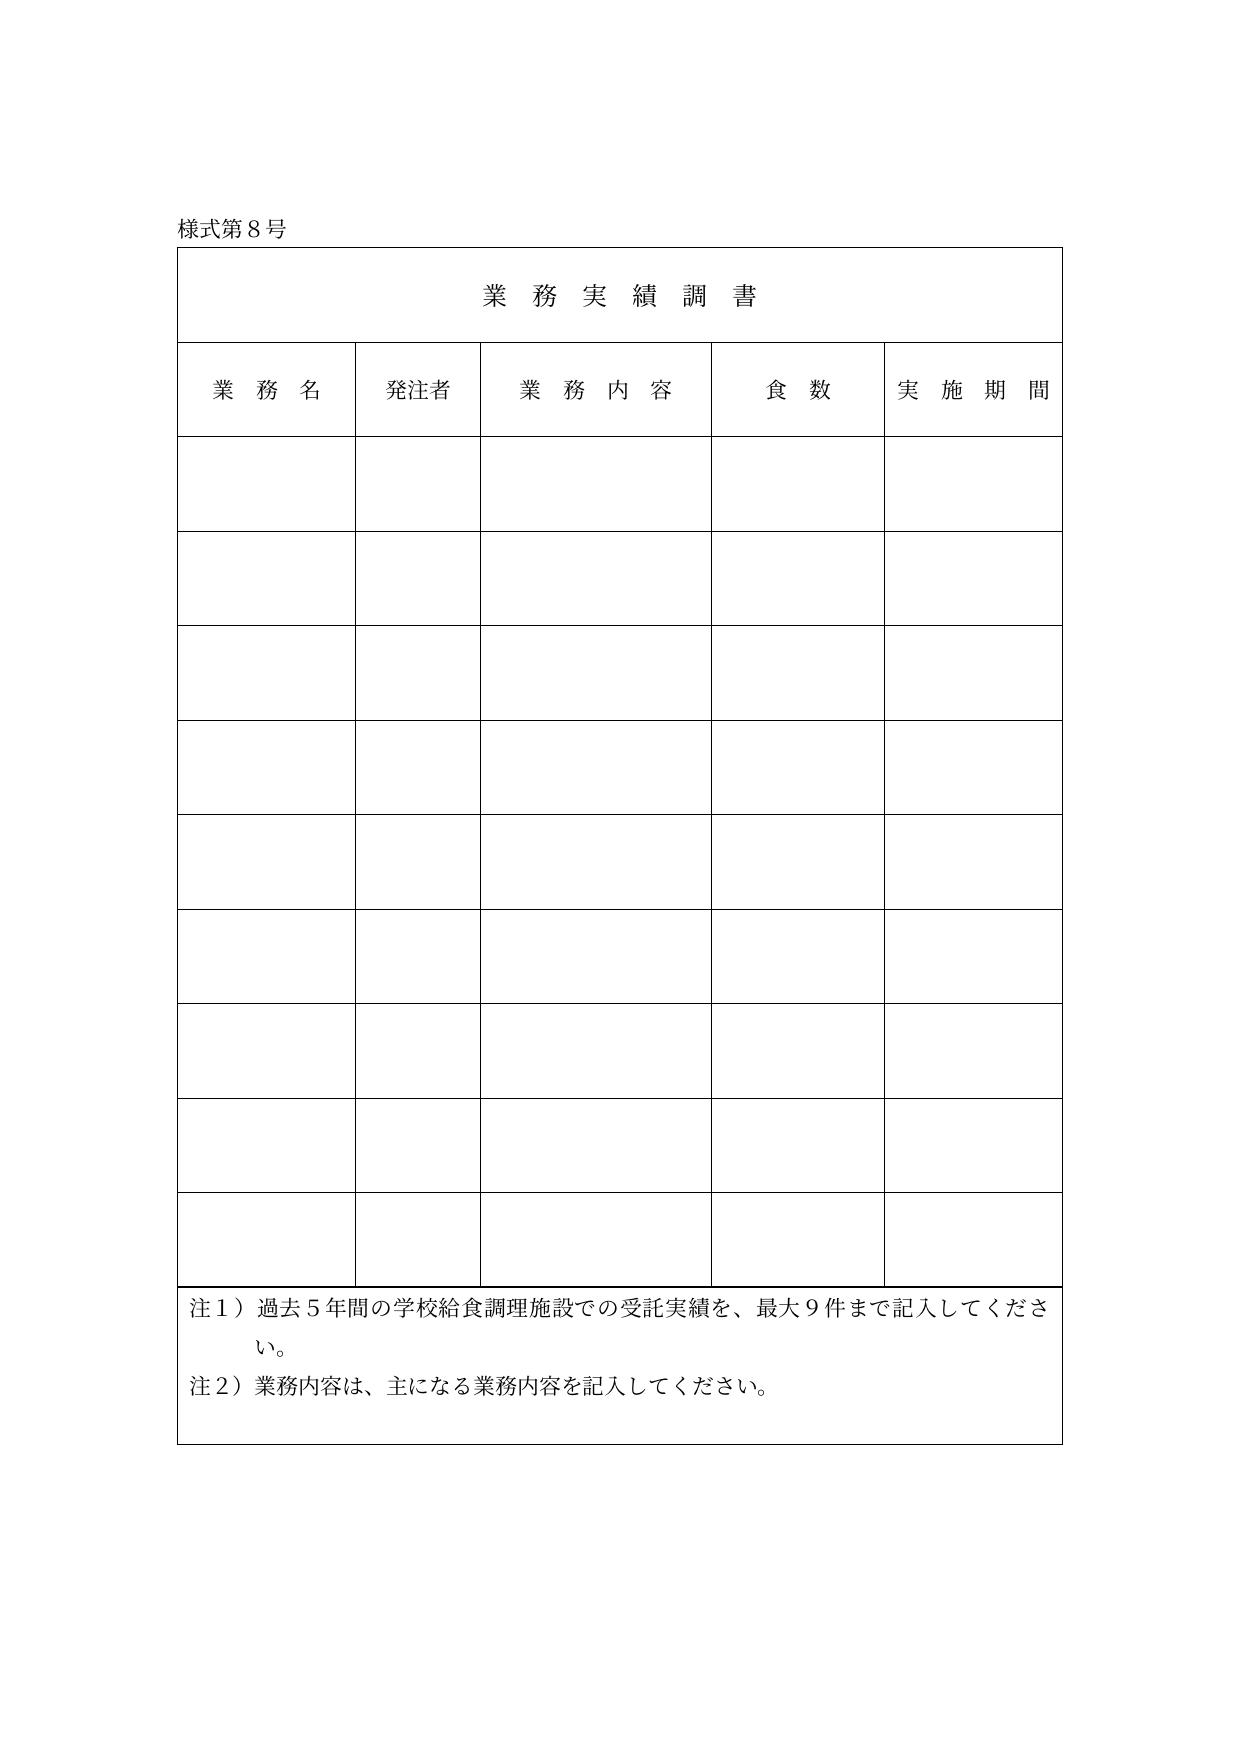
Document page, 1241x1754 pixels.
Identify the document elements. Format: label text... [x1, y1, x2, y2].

table_cell [356, 910, 480, 1003]
table_cell [178, 1004, 355, 1097]
table_cell [712, 532, 884, 625]
table_cell [178, 437, 355, 531]
table_header 業 務 実 績 調 書 [178, 248, 1062, 342]
table_cell [356, 437, 480, 531]
table_cell [178, 721, 355, 814]
table_cell 業 務 名 [178, 343, 355, 436]
table_cell [356, 532, 480, 625]
table_cell [178, 815, 355, 908]
table_cell [356, 626, 480, 719]
table_cell [481, 1193, 711, 1286]
table_cell [885, 815, 1062, 908]
table_cell [481, 721, 711, 814]
table_cell [481, 1099, 711, 1192]
table_cell [712, 910, 884, 1003]
table_cell [712, 626, 884, 719]
table_cell [885, 721, 1062, 814]
table_cell [712, 1193, 884, 1286]
table_cell [178, 532, 355, 625]
table_cell 発注者 [356, 343, 480, 436]
table_cell [356, 1099, 480, 1192]
table_cell [178, 626, 355, 719]
table_cell [178, 1193, 355, 1286]
table_cell [178, 910, 355, 1003]
table_cell [885, 626, 1062, 719]
table_cell 注１）過去５年間の学校給食調理施設での受託実績を、最大９件まで記入してください。 注２）業務内容は、主になる業務内容を記入してください。 [178, 1288, 1062, 1444]
table_cell [885, 1099, 1062, 1192]
table_cell [356, 815, 480, 908]
text 様式第８号 [177, 208, 1063, 247]
table_cell [356, 1004, 480, 1097]
table_cell [885, 1193, 1062, 1286]
table_cell [712, 815, 884, 908]
table_cell [481, 626, 711, 719]
table_cell [356, 1193, 480, 1286]
table_cell [481, 815, 711, 908]
table_cell [712, 721, 884, 814]
table_cell [885, 532, 1062, 625]
table_cell [481, 532, 711, 625]
table_cell [712, 437, 884, 531]
table_cell [356, 721, 480, 814]
table_cell [885, 437, 1062, 531]
table_cell 食 数 [712, 343, 884, 436]
table_cell [481, 910, 711, 1003]
table_cell [712, 1004, 884, 1097]
table_cell 実 施 期 間 [885, 343, 1062, 436]
table_cell [885, 1004, 1062, 1097]
table_cell [178, 1099, 355, 1192]
table_cell 業 務 内 容 [481, 343, 711, 436]
table_cell [481, 437, 711, 531]
table_cell [885, 910, 1062, 1003]
table_cell [481, 1004, 711, 1097]
table_cell [712, 1099, 884, 1192]
